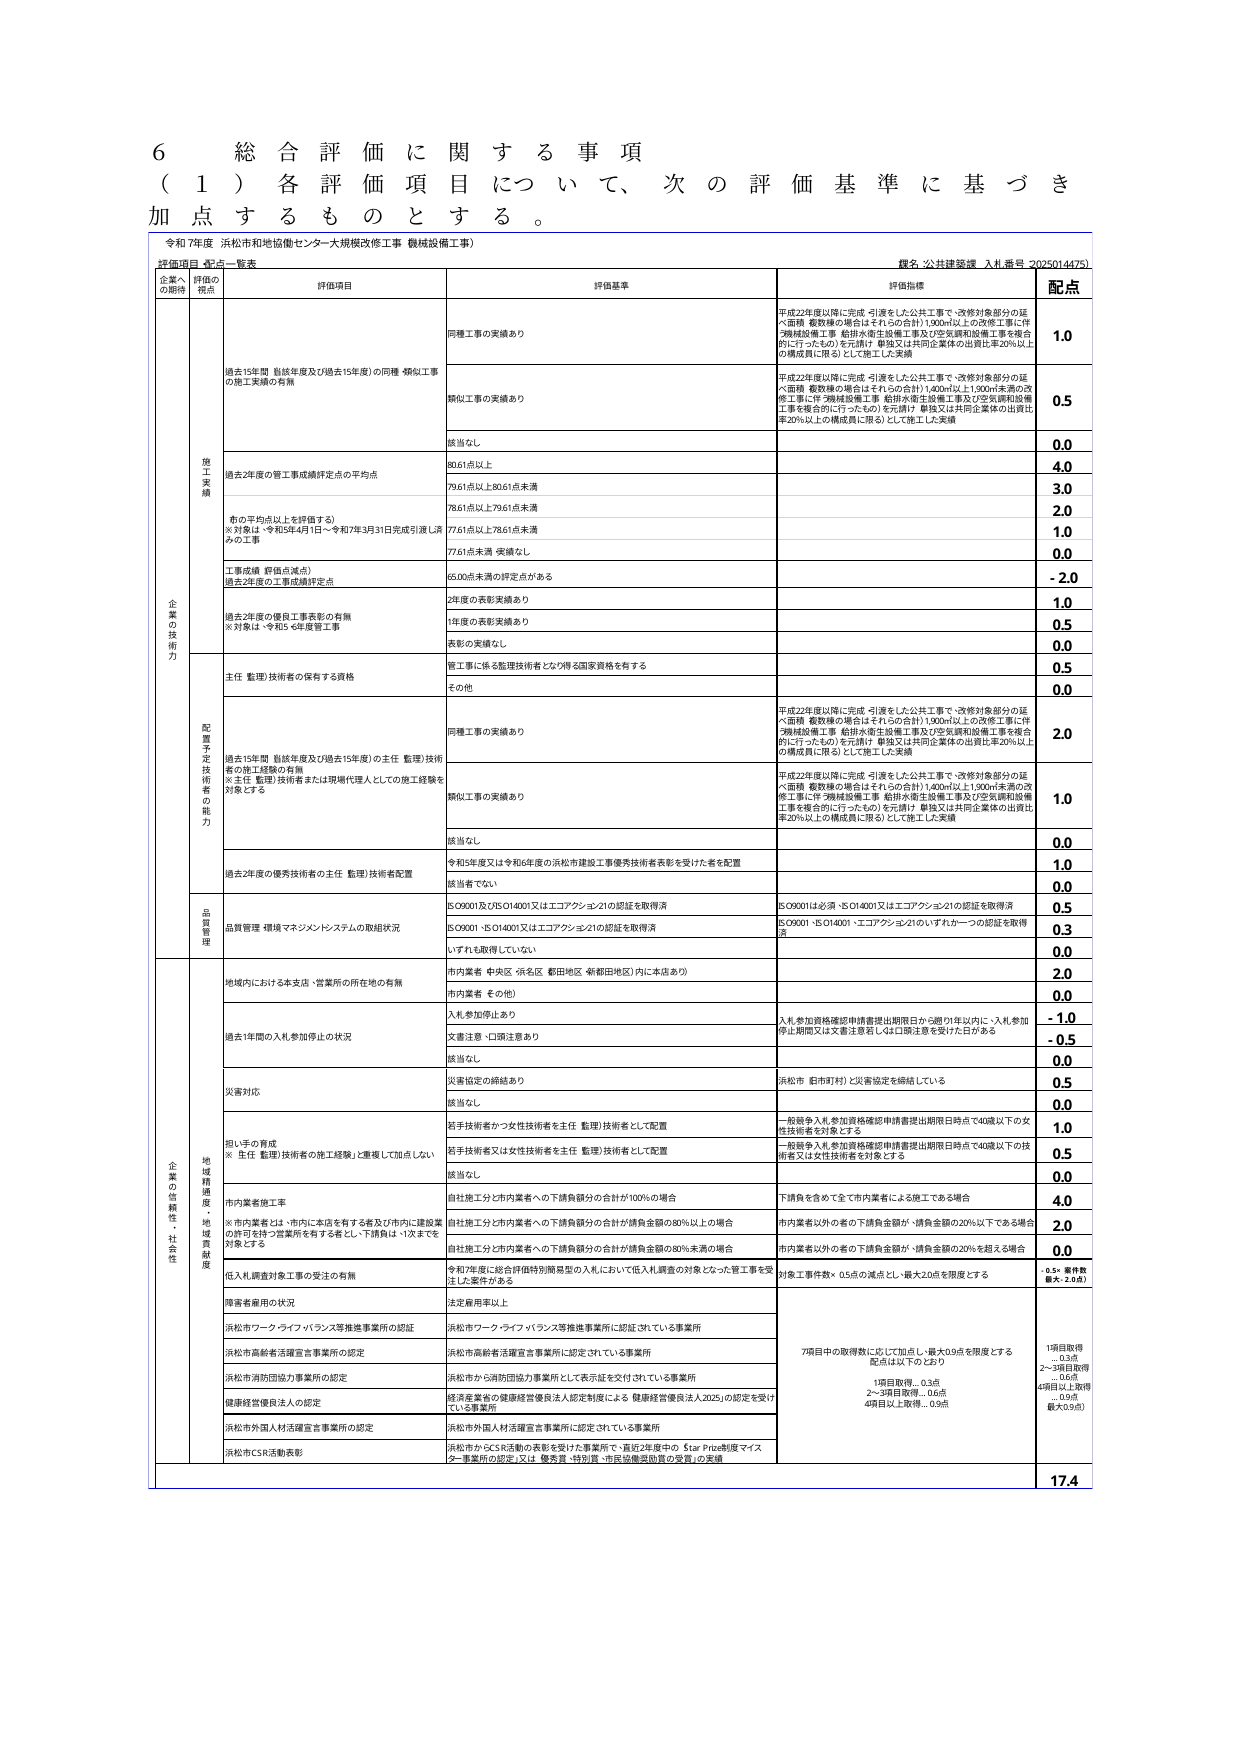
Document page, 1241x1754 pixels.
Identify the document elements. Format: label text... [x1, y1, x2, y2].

text （１）各評価項目について、次の評価基準に基づき加点するものとする。 [148, 167, 1092, 231]
text ６ 総合評価に関する事項 [148, 134, 1092, 167]
